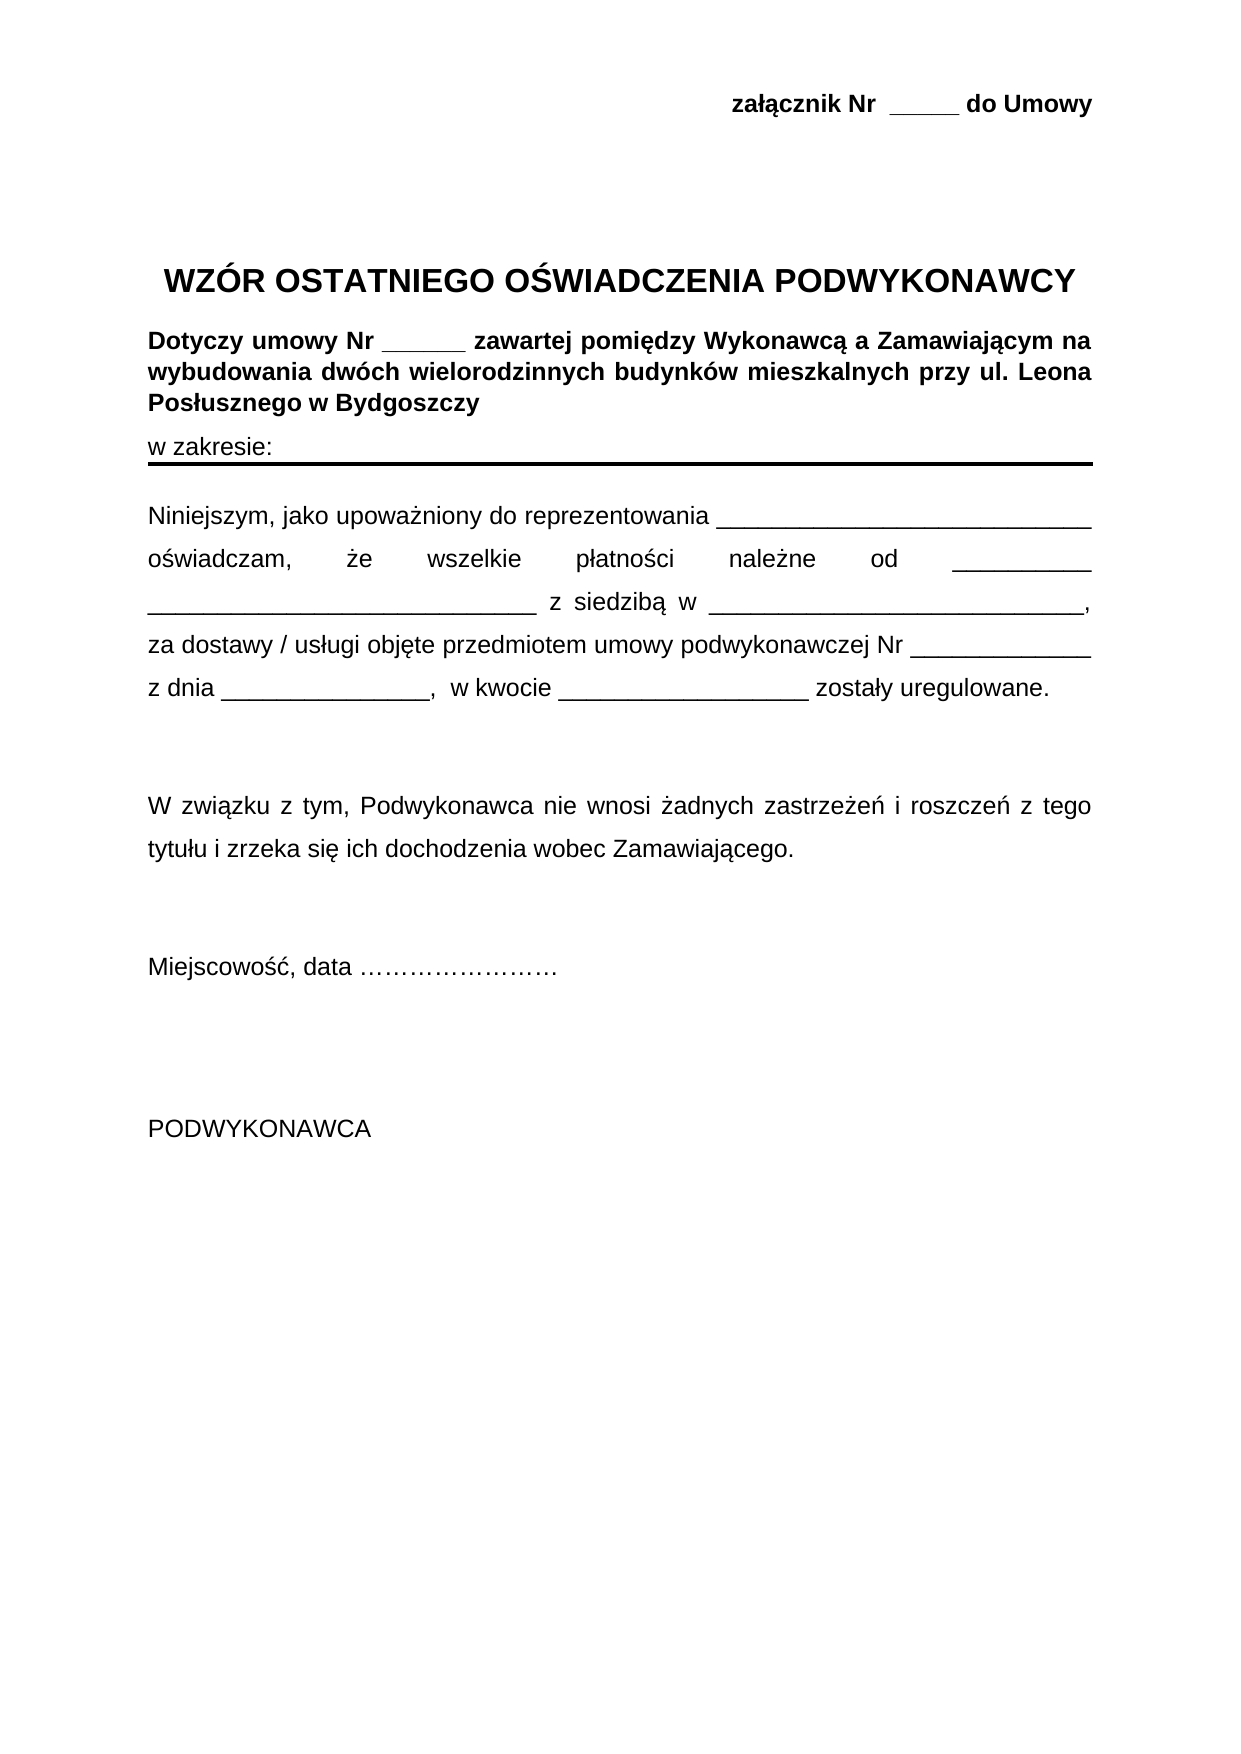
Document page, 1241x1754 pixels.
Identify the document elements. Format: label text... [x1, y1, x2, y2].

text Niniejszym, jako upoważniony do reprezentowania ___________________________ oświadczam, że wszelkie płatności należne od __________ ____________________________ z siedzibą w ___________________________, za dostawy / usługi objęte przedmiotem umowy podwykonawczej Nr _____________ z dnia _______________, w kwocie __________________ zostały uregulowane. [148, 501, 1093, 702]
text Dotyczy umowy Nr ______ zawartej pomiędzy Wykonawcą a Zamawiającym na wybudowania dwóch wielorodzinnych budynków mieszkalnych przy ul. Leona Posłusznego w Bydgoszczy [148, 326, 1093, 417]
text WZÓR OSTATNIEGO OŚWIADCZENIA PODWYKONAWCY [148, 261, 1093, 300]
text w zakresie: [148, 432, 1093, 462]
text załącznik Nr _____ do Umowy [148, 89, 1093, 117]
text W związku z tym, Podwykonawca nie wnosi żadnych zastrzeżeń i roszczeń z tego tytułu i zrzeka się ich dochodzenia wobec Zamawiającego. [148, 791, 1093, 863]
text Miejscowość, data …………………… [148, 952, 1093, 981]
text PODWYKONAWCA [148, 1113, 1093, 1142]
